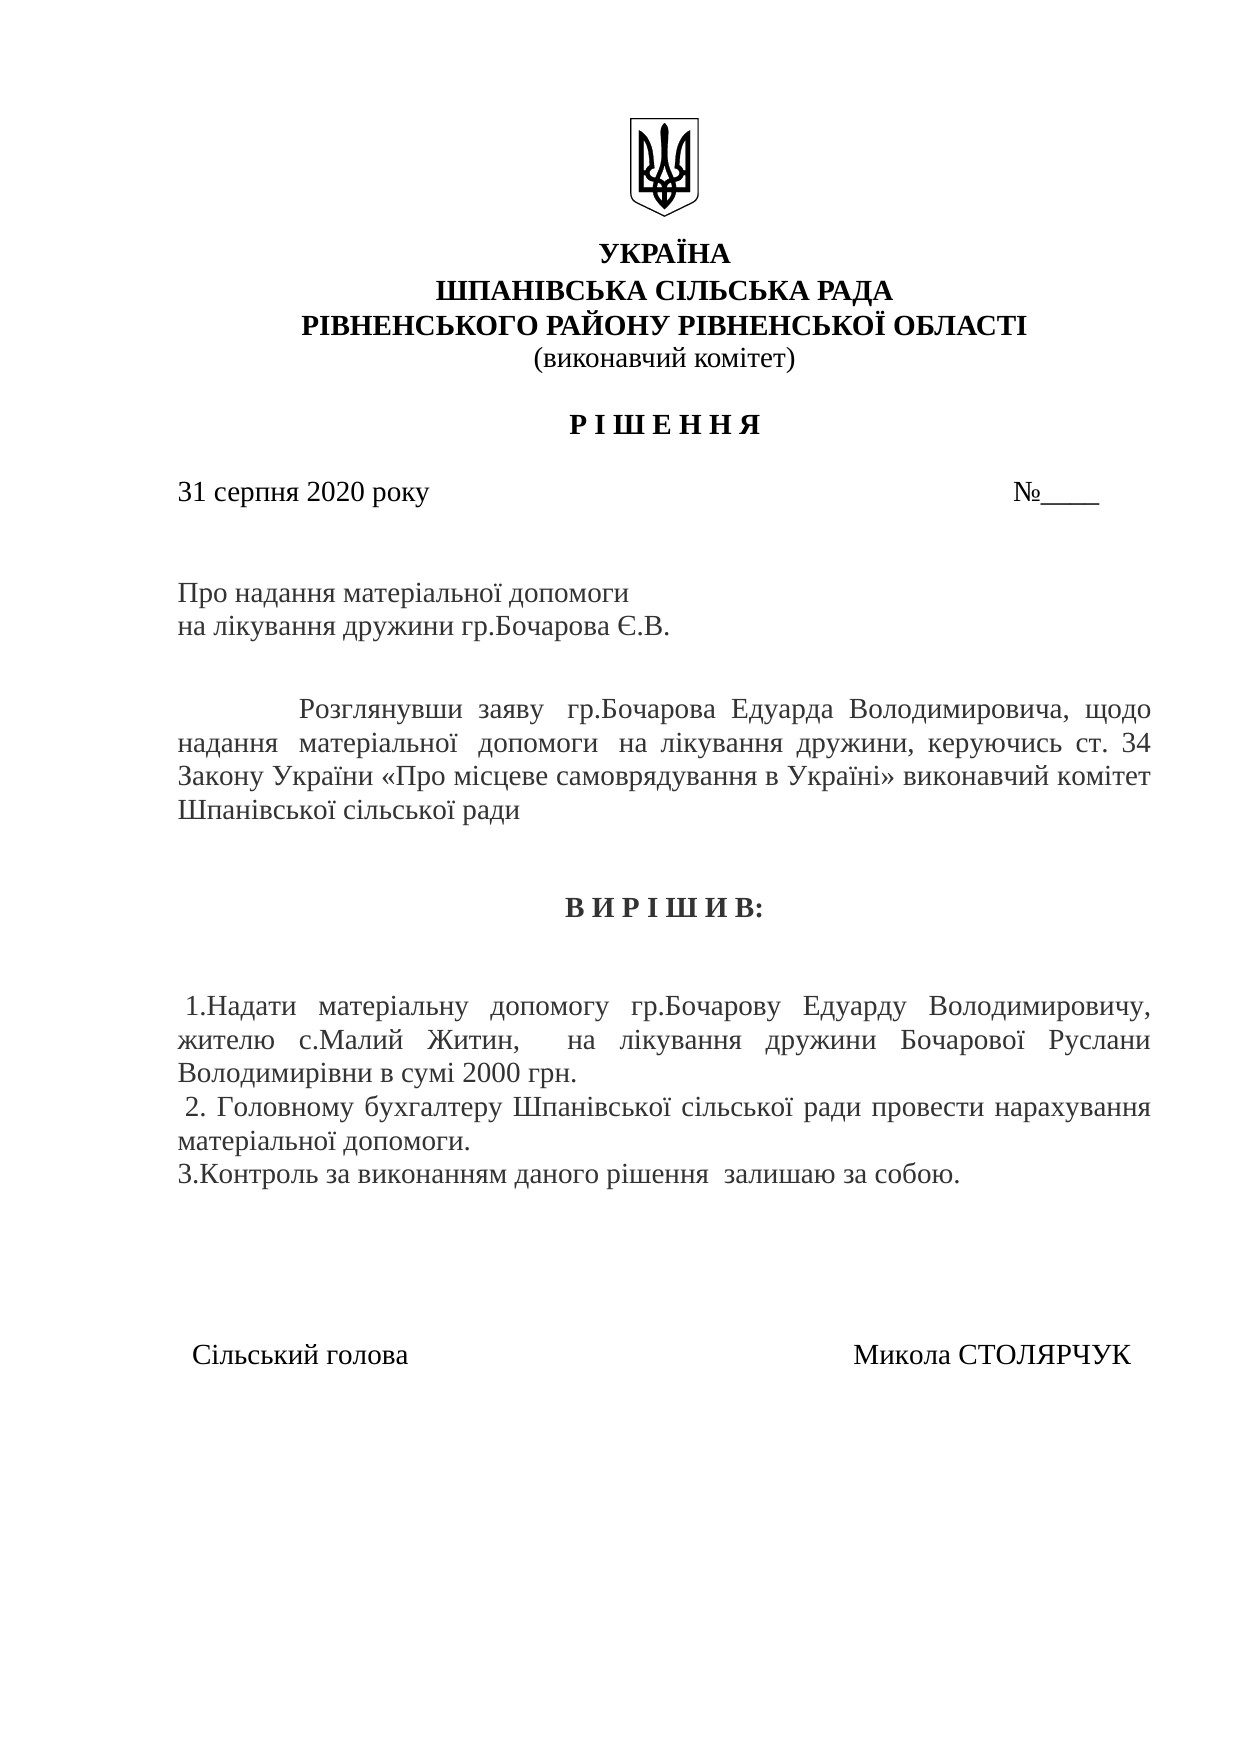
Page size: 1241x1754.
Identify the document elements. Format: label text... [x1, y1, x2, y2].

text Україна [177, 236, 1152, 269]
text Про надання матеріальної допомоги [177, 575, 1152, 608]
text Розглянувши заяву гр.Бочарова Едуарда Володимировича, щодо надання матеріальної допомоги на лікування дружини, керуючись ст. 34 Закону України «Про місцеве самоврядування в Україні» виконавчий комітет Шпанівської сільської ради [177, 691, 1152, 825]
text 2. Головному бухгалтеру Шпанівської сільської ради провести нарахування матеріальної допомоги. [177, 1089, 1152, 1156]
text Р І Ш Е Н Н Я [177, 407, 1152, 441]
text Сільський голова Микола СТОЛЯРЧУК [177, 1337, 1152, 1371]
text 1.Надати матеріальну допомогу гр.Бочарову Едуарду Володимировичу, жителю с.Малий Житин, на лікування дружини Бочарової Руслани Володимирівни в сумі 2000 грн. [177, 988, 1152, 1089]
text на лікування дружини гр.Бочарова Є.В. [177, 608, 1152, 642]
subtitle ШПАНІВСЬКА сільська рада [177, 282, 853, 305]
text 31 серпня 2020 року №____ [177, 474, 1152, 508]
text РІВНЕНСЬКОГО РАЙОНУ РІВНЕНСЬКОЇ ОБЛАСТІ [177, 317, 1152, 340]
subtitle ШПАНІВСЬКА сільська рада [871, 282, 1152, 305]
text 3.Контроль за виконанням даного рішення залишаю за собою. [177, 1156, 1152, 1190]
text (виконавчий комітет) [177, 340, 1152, 374]
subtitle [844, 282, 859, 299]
text В И Р І Ш И В: [177, 890, 1152, 924]
